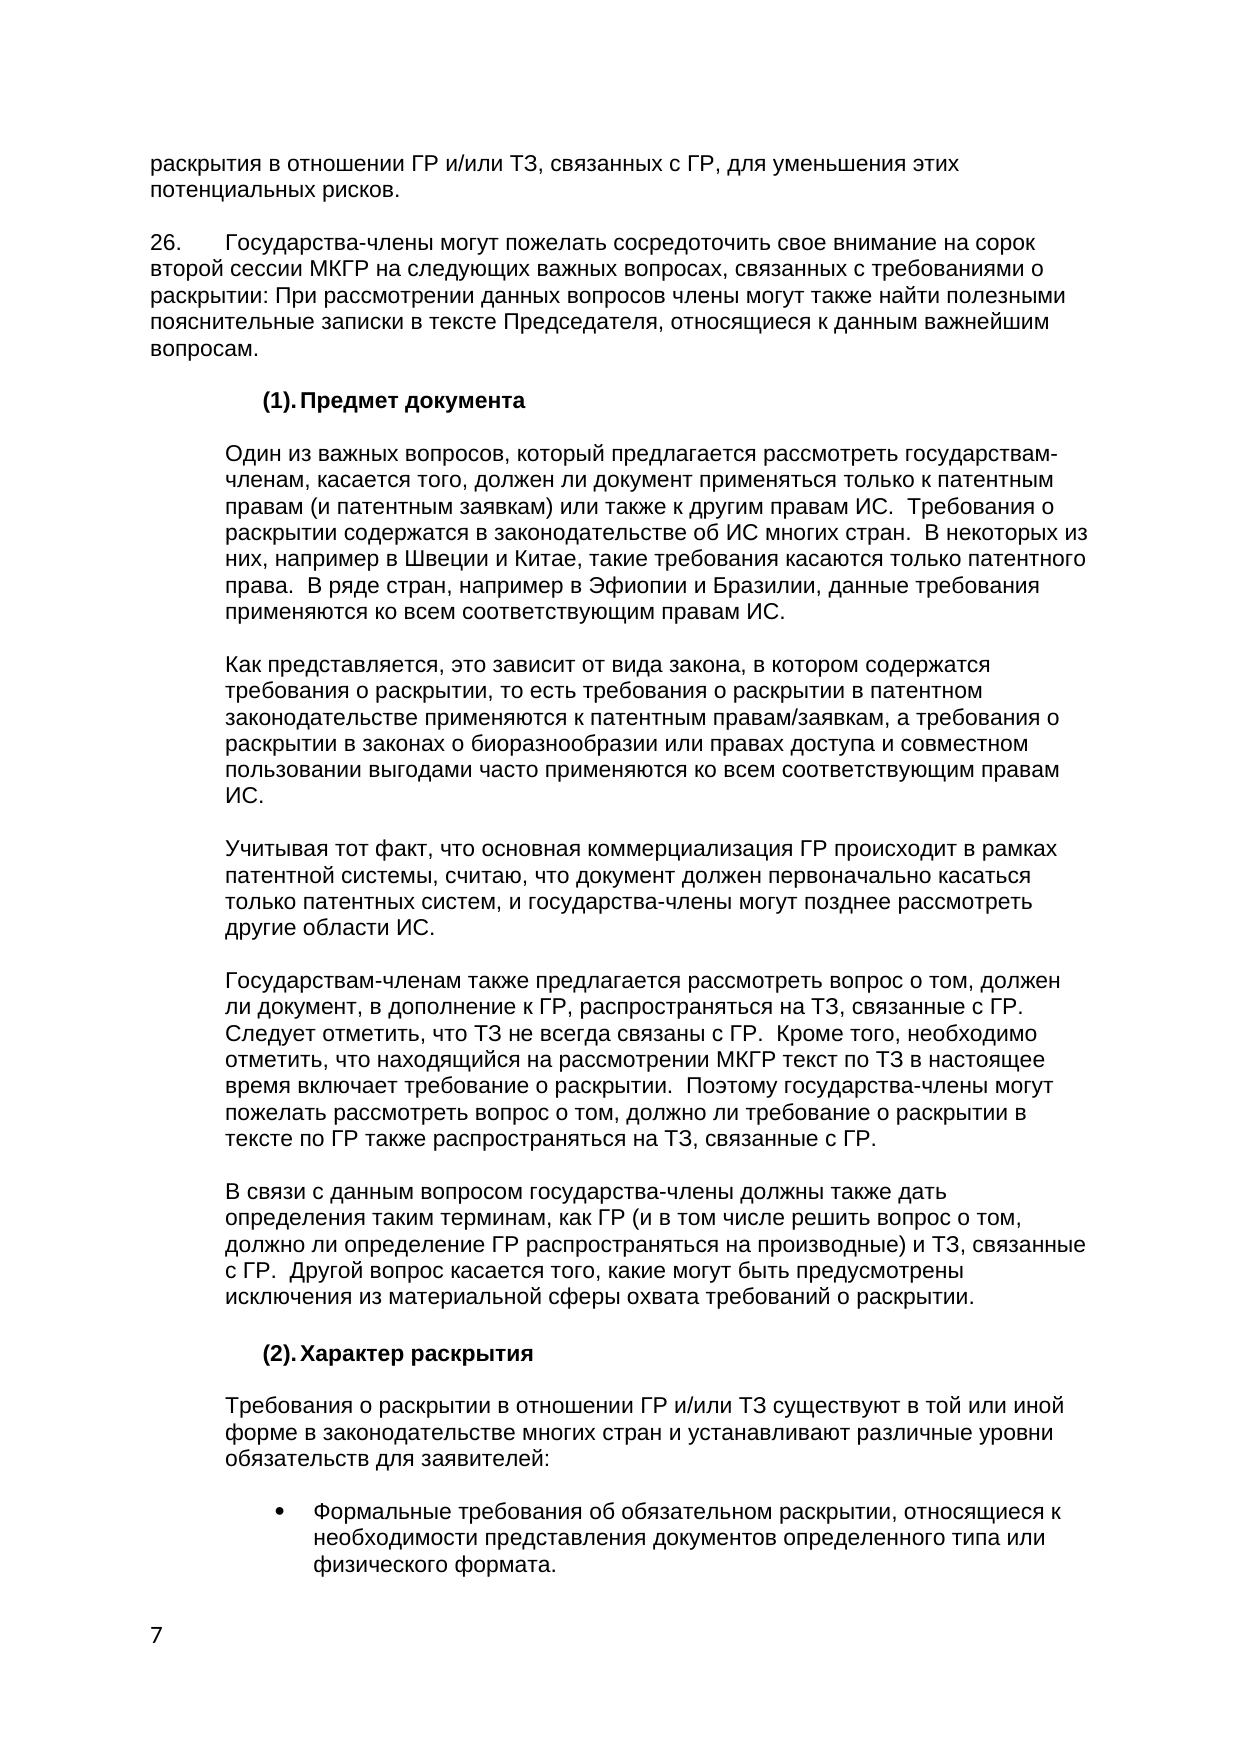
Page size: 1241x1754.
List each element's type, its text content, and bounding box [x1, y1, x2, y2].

text Требования о раскрытии в отношении ГР и/или ТЗ существуют в той или иной форме в законодательстве многих стран и устанавливают различные уровни обязательств для заявителей: [225, 1392, 1090, 1472]
text Один из важных вопросов, который предлагается рассмотреть государствам-членам, касается того, должен ли документ применяться только к патентным правам (и патентным заявкам) или также к другим правам ИС. Требования о раскрытии содержатся в законодательстве об ИС многих стран. В некоторых из них, например в Швеции и Китае, такие требования касаются только патентного права. В ряде стран, например в Эфиопии и Бразилии, данные требования применяются ко всем соответствующим правам ИС. [225, 440, 1090, 624]
list Предмет документа [262, 387, 1090, 413]
text Государствам-членам также предлагается рассмотреть вопрос о том, должен ли документ, в дополнение к ГР, распространяться на ТЗ, связанные с ГР. Следует отметить, что ТЗ не всегда связаны с ГР. Кроме того, необходимо отметить, что находящийся на рассмотрении МКГР текст по ТЗ в настоящее время включает требование о раскрытии. Поэтому государства-члены могут пожелать рассмотреть вопрос о том, должно ли требование о раскрытии в тексте по ГР также распространяться на ТЗ, связанные с ГР. [225, 967, 1090, 1151]
text Как представляется, это зависит от вида закона, в котором содержатся требования о раскрытии, то есть требования о раскрытии в патентном законодательстве применяются к патентным правам/заявкам, а требования о раскрытии в законах о биоразнообразии или правах доступа и совместном пользовании выгодами часто применяются ко всем соответствующим правам ИС. [225, 651, 1090, 809]
list Характер раскрытия [262, 1340, 1090, 1366]
list Формальные требования об обязательном раскрытии, относящиеся к необходимости представления документов определенного типа или физического формата. [276, 1498, 1090, 1577]
text В связи с данным вопросом государства-члены должны также дать определения таким терминам, как ГР (и в том числе решить вопрос о том, должно ли определение ГР распространяться на производные) и ТЗ, связанные с ГР. Другой вопрос касается того, какие могут быть предусмотрены исключения из материальной сферы охвата требований о раскрытии. [225, 1178, 1090, 1309]
text 26. Государства-члены могут пожелать сосредоточить свое внимание на сорок второй сессии МКГР на следующих важных вопросах, связанных с требованиями о раскрытии: При рассмотрении данных вопросов члены могут также найти полезными пояснительные записки в тексте Председателя, относящиеся к данным важнейшим вопросам. [150, 229, 1090, 361]
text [150, 150, 1090, 203]
text Учитывая тот факт, что основная коммерциализация ГР происходит в рамках патентной системы, считаю, что документ должен первоначально касаться только патентных систем, и государства-члены могут позднее рассмотреть другие области ИС. [225, 835, 1090, 941]
